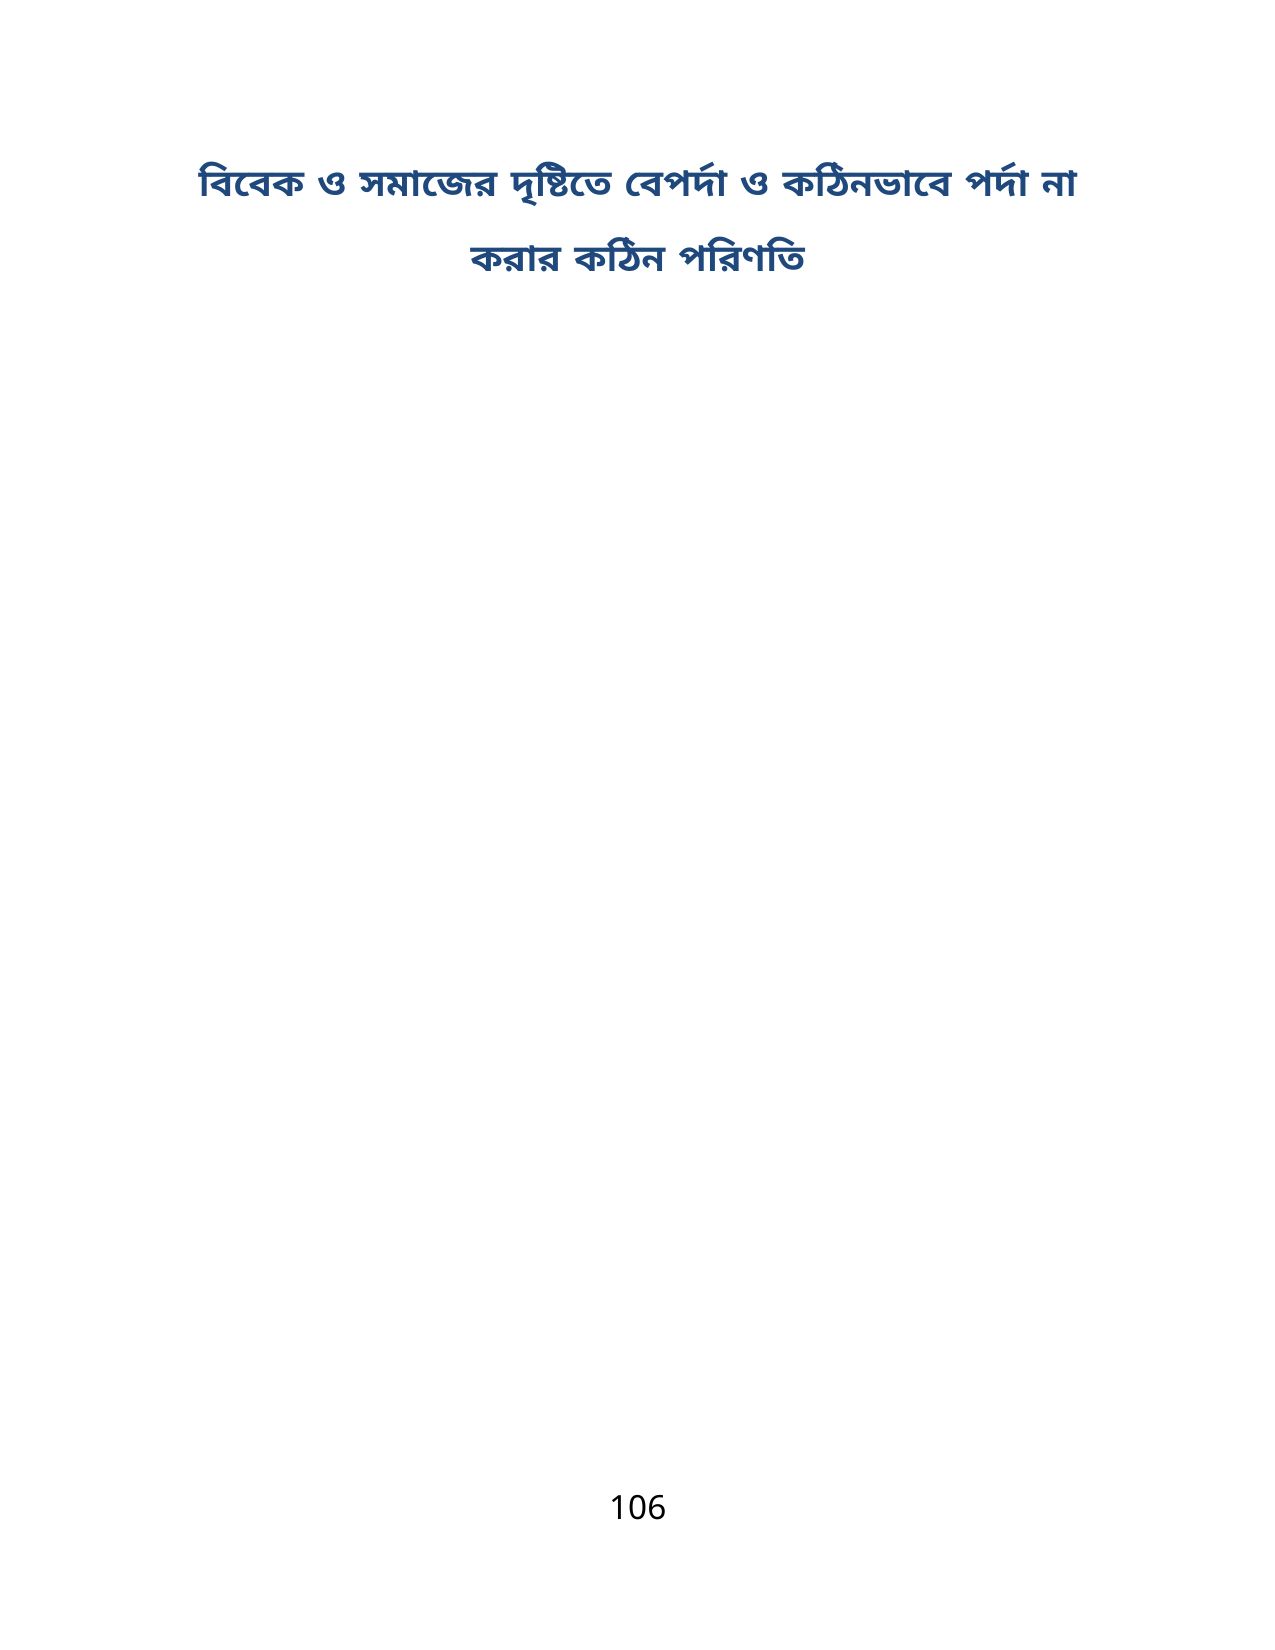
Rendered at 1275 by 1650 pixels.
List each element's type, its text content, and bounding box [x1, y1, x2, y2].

subtitle বিবেক ও সমাজের দৃষ্টিতে বেপর্দা ও কঠিনভাবে পর্দা না করার কঠিন পরিণতি [150, 162, 1125, 287]
